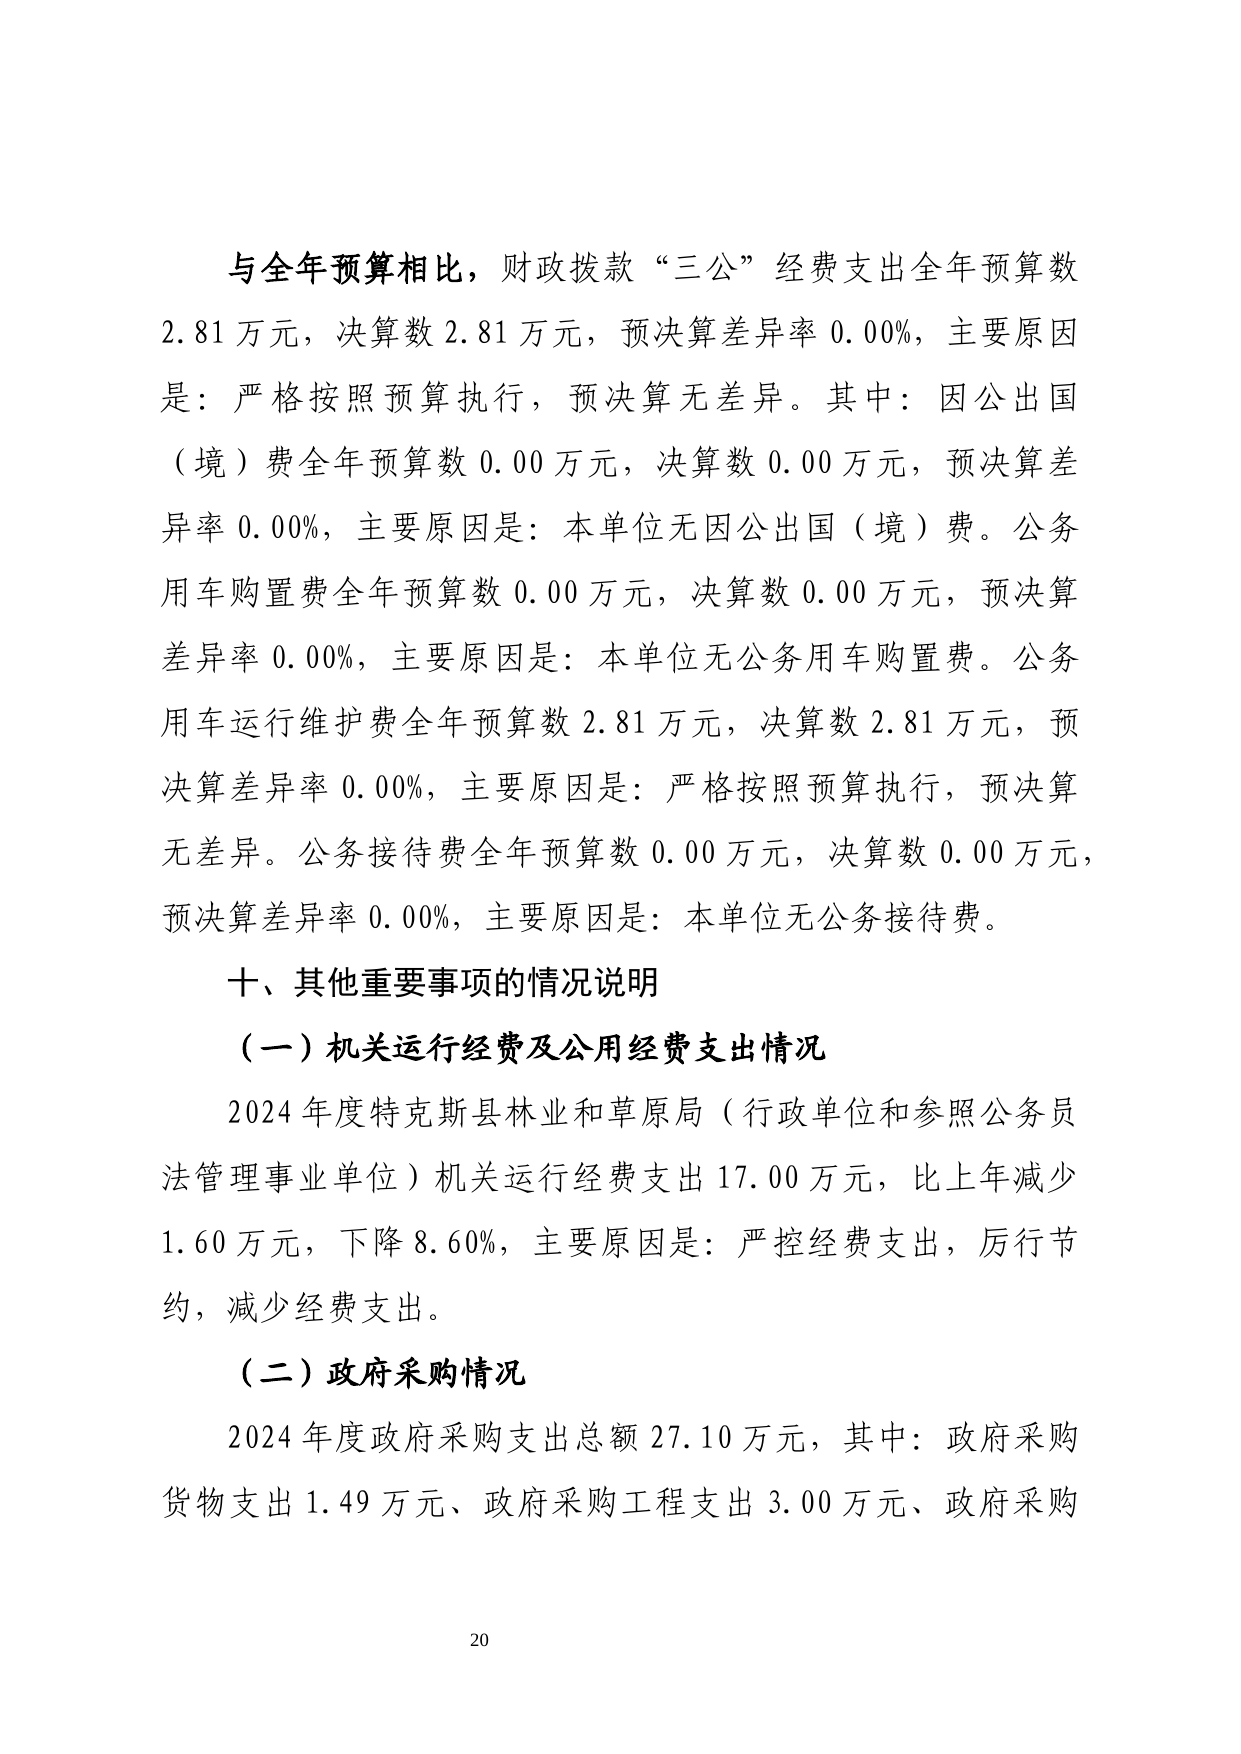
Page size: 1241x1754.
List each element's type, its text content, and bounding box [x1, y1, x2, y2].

text 2024年度特克斯县林业和草原局（行政单位和参照公务员法管理事业单位）机关运行经费支出17.00万元，比上年减少1.60万元，下降8.60%，主要原因是：严控经费支出，厉行节约，减少经费支出。 [159, 1078, 1081, 1338]
text （一）机关运行经费及公用经费支出情况 [159, 1013, 1081, 1078]
text （二）政府采购情况 [159, 1338, 1081, 1403]
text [159, 1403, 1081, 1533]
text 十、其他重要事项的情况说明 [159, 948, 1081, 1013]
text 与全年预算相比，财政拨款“三公”经费支出全年预算数2.81万元，决算数2.81万元，预决算差异率0.00%，主要原因是：严格按照预算执行，预决算无差异。其中：因公出国（境）费全年预算数0.00万元，决算数0.00万元，预决算差异率0.00%，主要原因是：本单位无因公出国（境）费。公务用车购置费全年预算数0.00万元，决算数0.00万元，预决算差异率0.00%，主要原因是：本单位无公务用车购置费。公务用车运行维护费全年预算数2.81万元，决算数2.81万元，预决算差异率0.00%，主要原因是：严格按照预算执行，预决算无差异。公务接待费全年预算数0.00万元，决算数0.00万元，预决算差异率0.00%，主要原因是：本单位无公务接待费。 [159, 233, 1081, 948]
